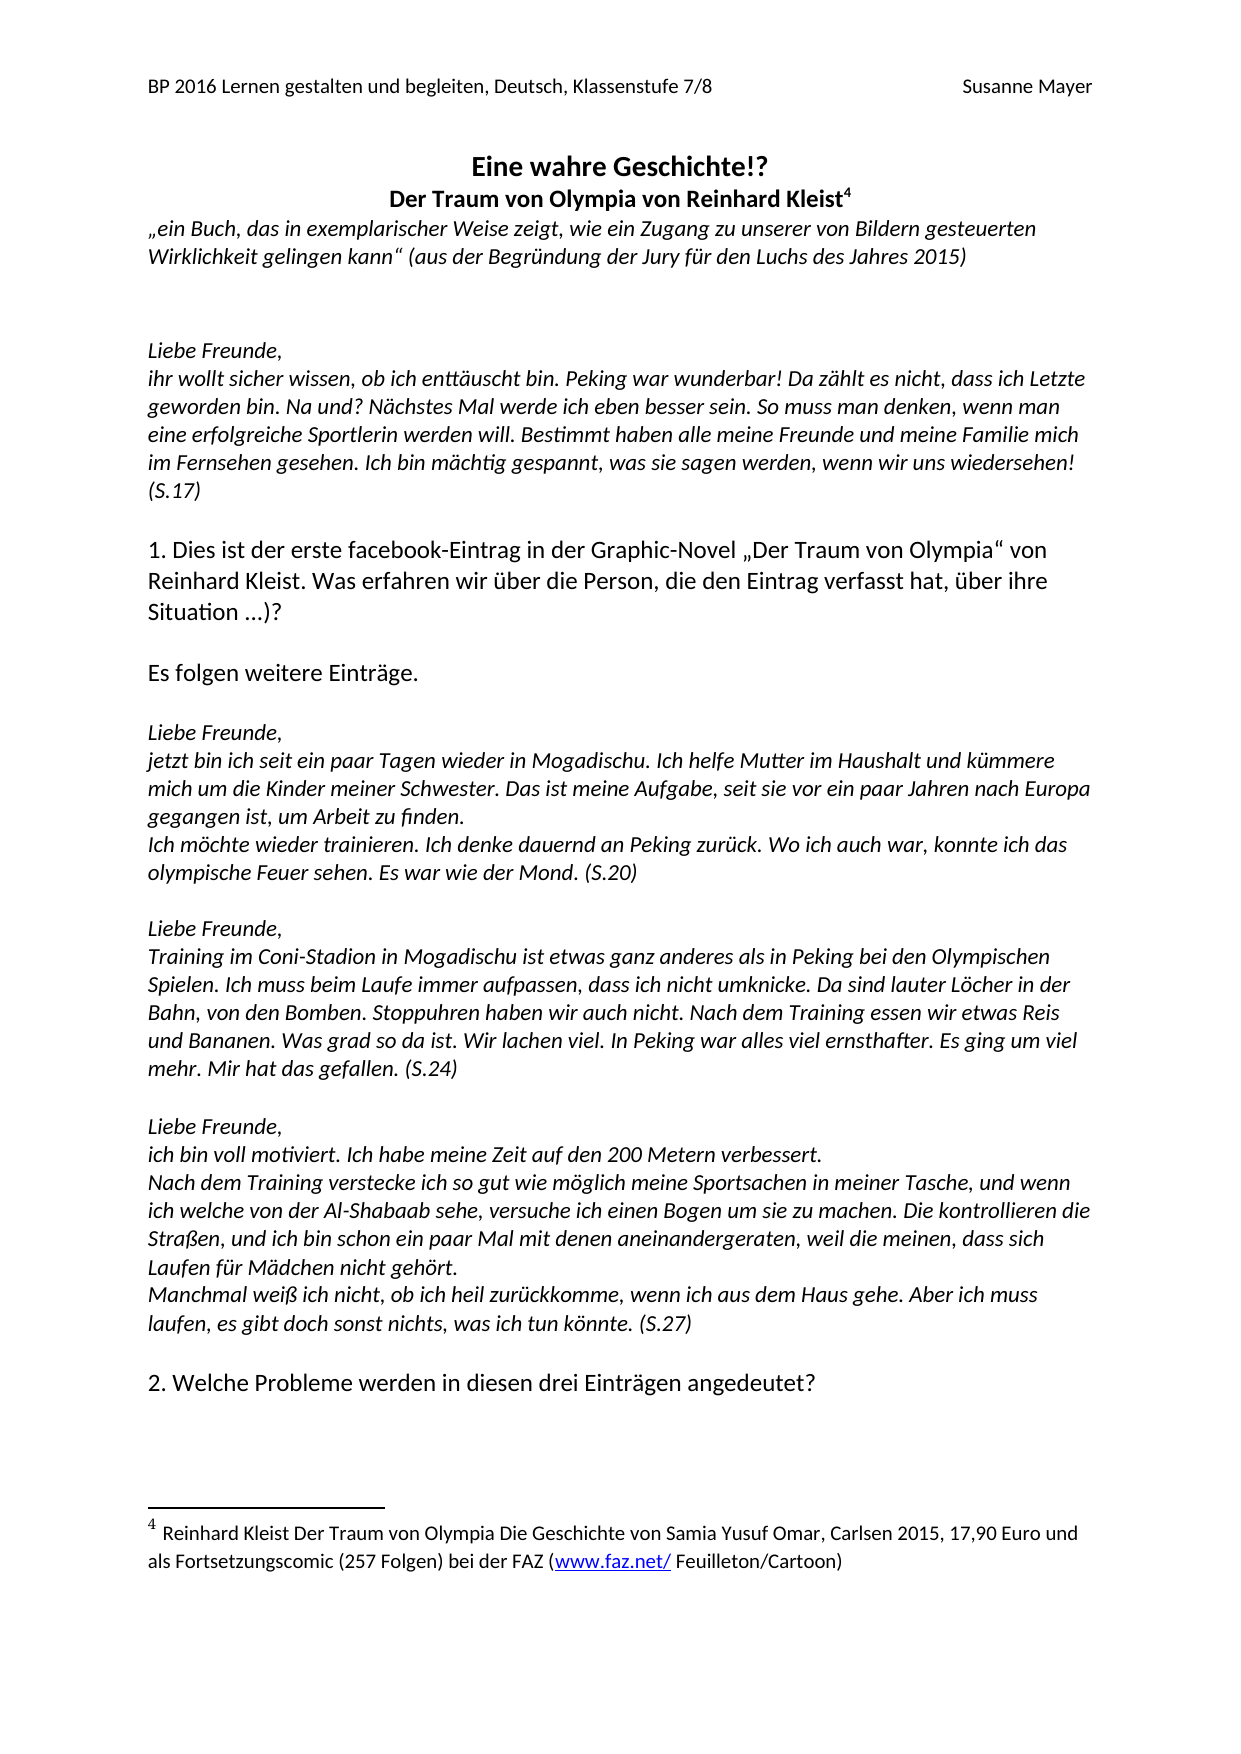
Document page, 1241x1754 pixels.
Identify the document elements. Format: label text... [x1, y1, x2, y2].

text ihr wollt sicher wissen, ob ich enttäuscht bin. Peking war wunderbar! Da zählt es nicht, dass ich Letzte geworden bin. Na und? Nächstes Mal werde ich eben besser sein. So muss man denken, wenn man eine erfolgreiche Sportlerin werden will. Bestimmt haben alle meine Freunde und meine Familie mich im Fernsehen gesehen. Ich bin mächtig gespannt, was sie sagen werden, wenn wir uns wiedersehen! (S.17) [148, 364, 1093, 504]
text 2. Welche Probleme werden in diesen drei Einträgen angedeutet? [148, 1367, 1093, 1398]
text Nach dem Training verstecke ich so gut wie möglich meine Sportsachen in meiner Tasche, und wenn ich welche von der Al-Shabaab sehe, versuche ich einen Bogen um sie zu machen. Die kontrollieren die Straßen, und ich bin schon ein paar Mal mit denen aneinandergeraten, weil die meinen, dass sich Laufen für Mädchen nicht gehört. [148, 1168, 1093, 1281]
text Eine wahre Geschichte!? [148, 148, 1093, 183]
text Training im Coni-Stadion in Mogadischu ist etwas ganz anderes als in Peking bei den Olympischen Spielen. Ich muss beim Laufe immer aufpassen, dass ich nicht umknicke. Da sind lauter Löcher in der Bahn, von den Bomben. Stoppuhren haben wir auch nicht. Nach dem Training essen wir etwas Reis und Bananen. Was grad so da ist. Wir lachen viel. In Peking war alles viel ernsthafter. Es ging um viel mehr. Mir hat das gefallen. (S.24) [148, 942, 1093, 1082]
text Es folgen weitere Einträge. [148, 657, 1093, 687]
text „ein Buch, das in exemplarischer Weise zeigt, wie ein Zugang zu unserer von Bildern gesteuerten Wirklichkeit gelingen kann“ (aus der Begründung der Jury für den Luchs des Jahres 2015) [148, 214, 1093, 270]
text Liebe Freunde, [148, 914, 1093, 942]
text Manchmal weiß ich nicht, ob ich heil zurückkomme, wenn ich aus dem Haus gehe. Aber ich muss laufen, es gibt doch sonst nichts, was ich tun könnte. (S.27) [148, 1281, 1093, 1337]
text Liebe Freunde, [148, 336, 1093, 364]
text Der Traum von Olympia von Reinhard Kleist [148, 183, 1093, 214]
text 1. Dies ist der erste facebook-Eintrag in der Graphic-Novel „Der Traum von Olympia“ von Reinhard Kleist. Was erfahren wir über die Person, die den Eintrag verfasst hat, über ihre Situation ...)? [148, 534, 1093, 626]
text Liebe Freunde, [148, 1112, 1093, 1141]
text Ich möchte wieder trainieren. Ich denke dauernd an Peking zurück. Wo ich auch war, konnte ich das olympische Feuer sehen. Es war wie der Mond. (S.20) [148, 830, 1093, 886]
text Liebe Freunde, [148, 718, 1093, 746]
text ich bin voll motiviert. Ich habe meine Zeit auf den 200 Metern verbessert. [148, 1141, 1093, 1168]
text jetzt bin ich seit ein paar Tagen wieder in Mogadischu. Ich helfe Mutter im Haushalt und kümmere mich um die Kinder meiner Schwester. Das ist meine Aufgabe, seit sie vor ein paar Jahren nach Europa gegangen ist, um Arbeit zu finden. [148, 746, 1093, 830]
